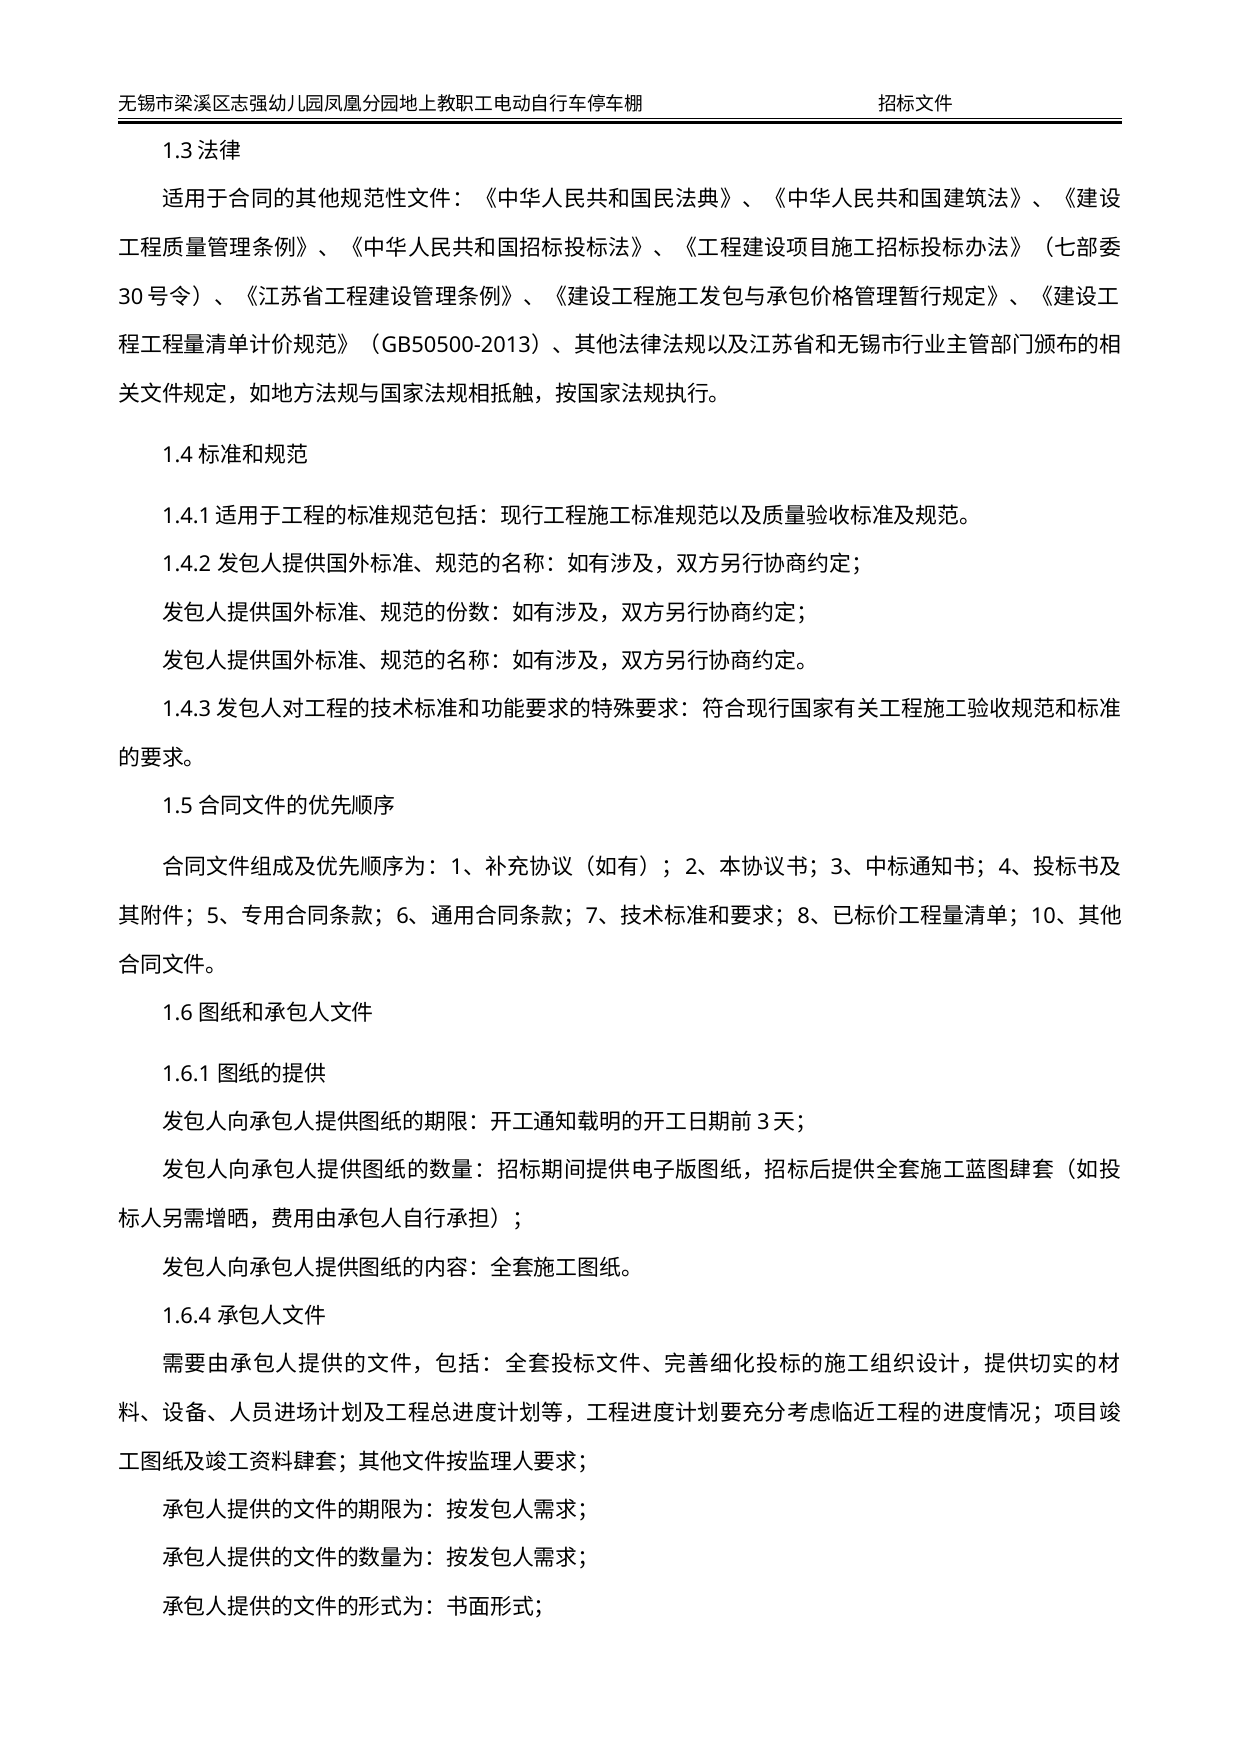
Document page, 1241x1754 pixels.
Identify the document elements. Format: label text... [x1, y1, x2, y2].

text 1.6 图纸和承包人文件 [118, 994, 1122, 1027]
text 承包人提供的文件的数量为：按发包人需求； [118, 1540, 1122, 1572]
text 1.6.4 承包人文件 [118, 1297, 1122, 1330]
text 1.6.1 图纸的提供 [118, 1055, 1122, 1088]
text 需要由承包人提供的文件，包括：全套投标文件、完善细化投标的施工组织设计，提供切实的材料、设备、人员进场计划及工程总进度计划等，工程进度计划要充分考虑临近工程的进度情况；项目竣工图纸及竣工资料肆套；其他文件按监理人要求； [118, 1346, 1122, 1476]
text 1.5 合同文件的优先顺序 [118, 788, 1122, 820]
text 适用于合同的其他规范性文件：《中华人民共和国民法典》、《中华人民共和国建筑法》、《建设工程质量管理条例》、《中华人民共和国招标投标法》、《工程建设项目施工招标投标办法》（七部委30号令）、《江苏省工程建设管理条例》、《建设工程施工发包与承包价格管理暂行规定》、《建设工程工程量清单计价规范》（GB50500-2013）、其他法律法规以及江苏省和无锡市行业主管部门颁布的相关文件规定，如地方法规与国家法规相抵触，按国家法规执行。 [118, 181, 1122, 408]
text 1.4.2 发包人提供国外标准、规范的名称：如有涉及，双方另行协商约定； [118, 546, 1122, 578]
text 1.4.1适用于工程的标准规范包括：现行工程施工标准规范以及质量验收标准及规范。 [118, 497, 1122, 530]
text 发包人向承包人提供图纸的内容：全套施工图纸。 [118, 1249, 1122, 1282]
text 承包人提供的文件的期限为：按发包人需求； [118, 1492, 1122, 1524]
text 承包人提供的文件的形式为：书面形式； [118, 1588, 1122, 1621]
text 发包人向承包人提供图纸的期限：开工通知载明的开工日期前3天； [118, 1104, 1122, 1136]
text 1.3法律 [118, 132, 1122, 165]
text 发包人提供国外标准、规范的名称：如有涉及，双方另行协商约定。 [118, 642, 1122, 675]
text 1.4 标准和规范 [118, 437, 1122, 469]
text 发包人提供国外标准、规范的份数：如有涉及，双方另行协商约定； [118, 594, 1122, 627]
text 发包人向承包人提供图纸的数量：招标期间提供电子版图纸，招标后提供全套施工蓝图肆套（如投标人另需增晒，费用由承包人自行承担）； [118, 1152, 1122, 1233]
text 1.4.3发包人对工程的技术标准和功能要求的特殊要求：符合现行国家有关工程施工验收规范和标准的要求。 [118, 691, 1122, 772]
text 合同文件组成及优先顺序为：1、补充协议（如有）；2、本协议书；3、中标通知书；4、投标书及其附件；5、专用合同条款；6、通用合同条款；7、技术标准和要求；8、已标价工程量清单；10、其他合同文件。 [118, 849, 1122, 979]
